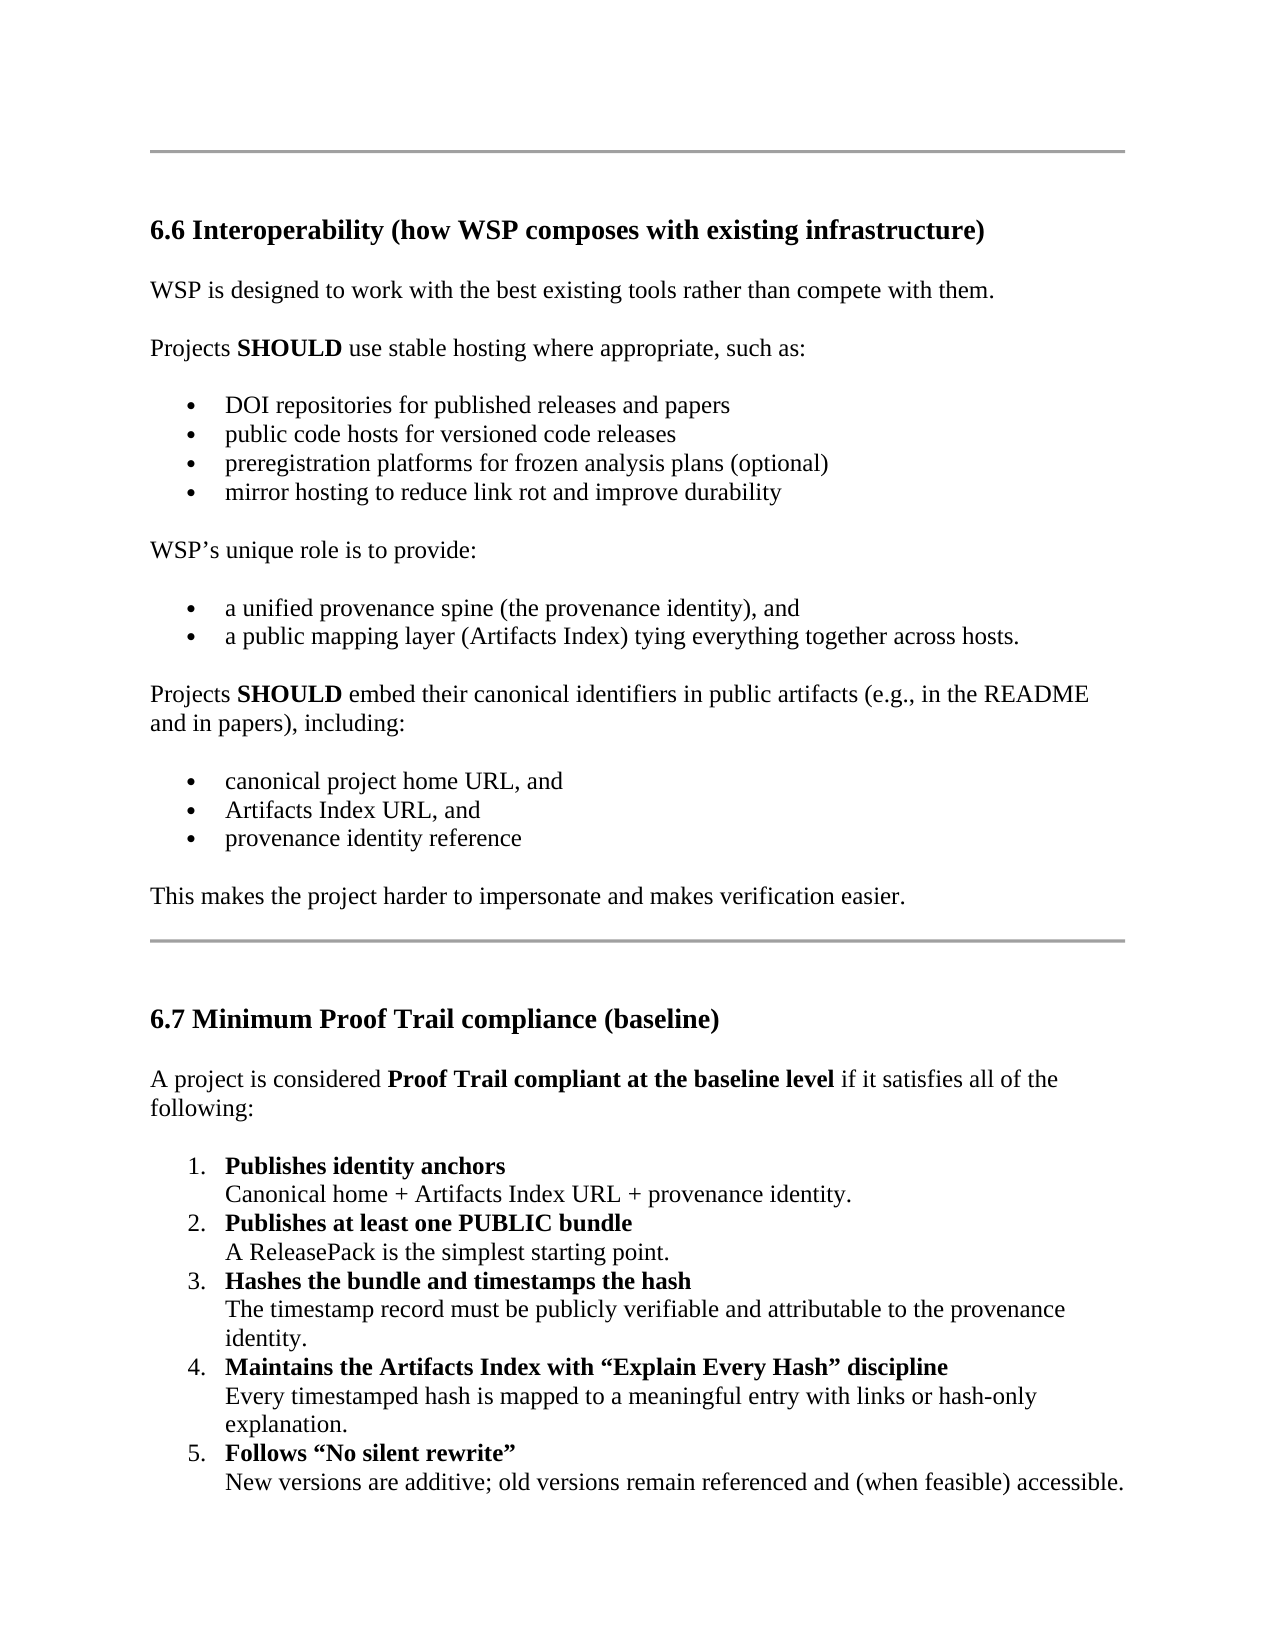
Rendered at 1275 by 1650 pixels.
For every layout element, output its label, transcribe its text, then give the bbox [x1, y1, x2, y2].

list provenance identity reference [187, 823, 1125, 852]
list Publishes at least one PUBLIC bundle A ReleasePack is the simplest starting point. [187, 1208, 1125, 1266]
text 6.6 Interoperability (how WSP composes with existing infrastructure) [150, 213, 1125, 246]
text Projects SHOULD embed their canonical identifiers in public artifacts (e.g., in the README and in papers), including: [150, 679, 1125, 737]
text WSP’s unique role is to provide: [150, 535, 1125, 563]
list Follows “No silent rewrite” New versions are additive; old versions remain referenced and (when feasible) accessible. [187, 1438, 1125, 1496]
list Hashes the bundle and timestamps the hash The timestamp record must be publicly verifiable and attributable to the provenance identity. [187, 1266, 1125, 1352]
list Artifacts Index URL, and [187, 795, 1125, 823]
text WSP is designed to work with the best existing tools rather than compete with them. [150, 275, 1125, 303]
list public code hosts for versioned code releases [187, 419, 1125, 448]
text Projects SHOULD use stable hosting where appropriate, such as: [150, 333, 1125, 361]
list a unified provenance spine (the provenance identity), and [187, 593, 1125, 621]
list mirror hosting to reduce link rot and improve durability [187, 477, 1125, 506]
list DOI repositories for published releases and papers [187, 391, 1125, 419]
list a public mapping layer (Artifacts Index) tying everything together across hosts. [187, 621, 1125, 650]
text A project is considered Proof Trail compliant at the baseline level if it satisfies all of the following: [150, 1064, 1125, 1122]
text 6.7 Minimum Proof Trail compliance (baseline) [150, 1003, 1125, 1035]
list preregistration platforms for frozen analysis plans (optional) [187, 448, 1125, 477]
list Maintains the Artifacts Index with “Explain Every Hash” discipline Every timestamped hash is mapped to a meaningful entry with links or hash-only explanation. [187, 1352, 1125, 1438]
list Publishes identity anchors Canonical home + Artifacts Index URL + provenance identity. [187, 1151, 1125, 1208]
text This makes the project harder to impersonate and makes verification easier. [150, 881, 1125, 910]
list canonical project home URL, and [187, 766, 1125, 795]
